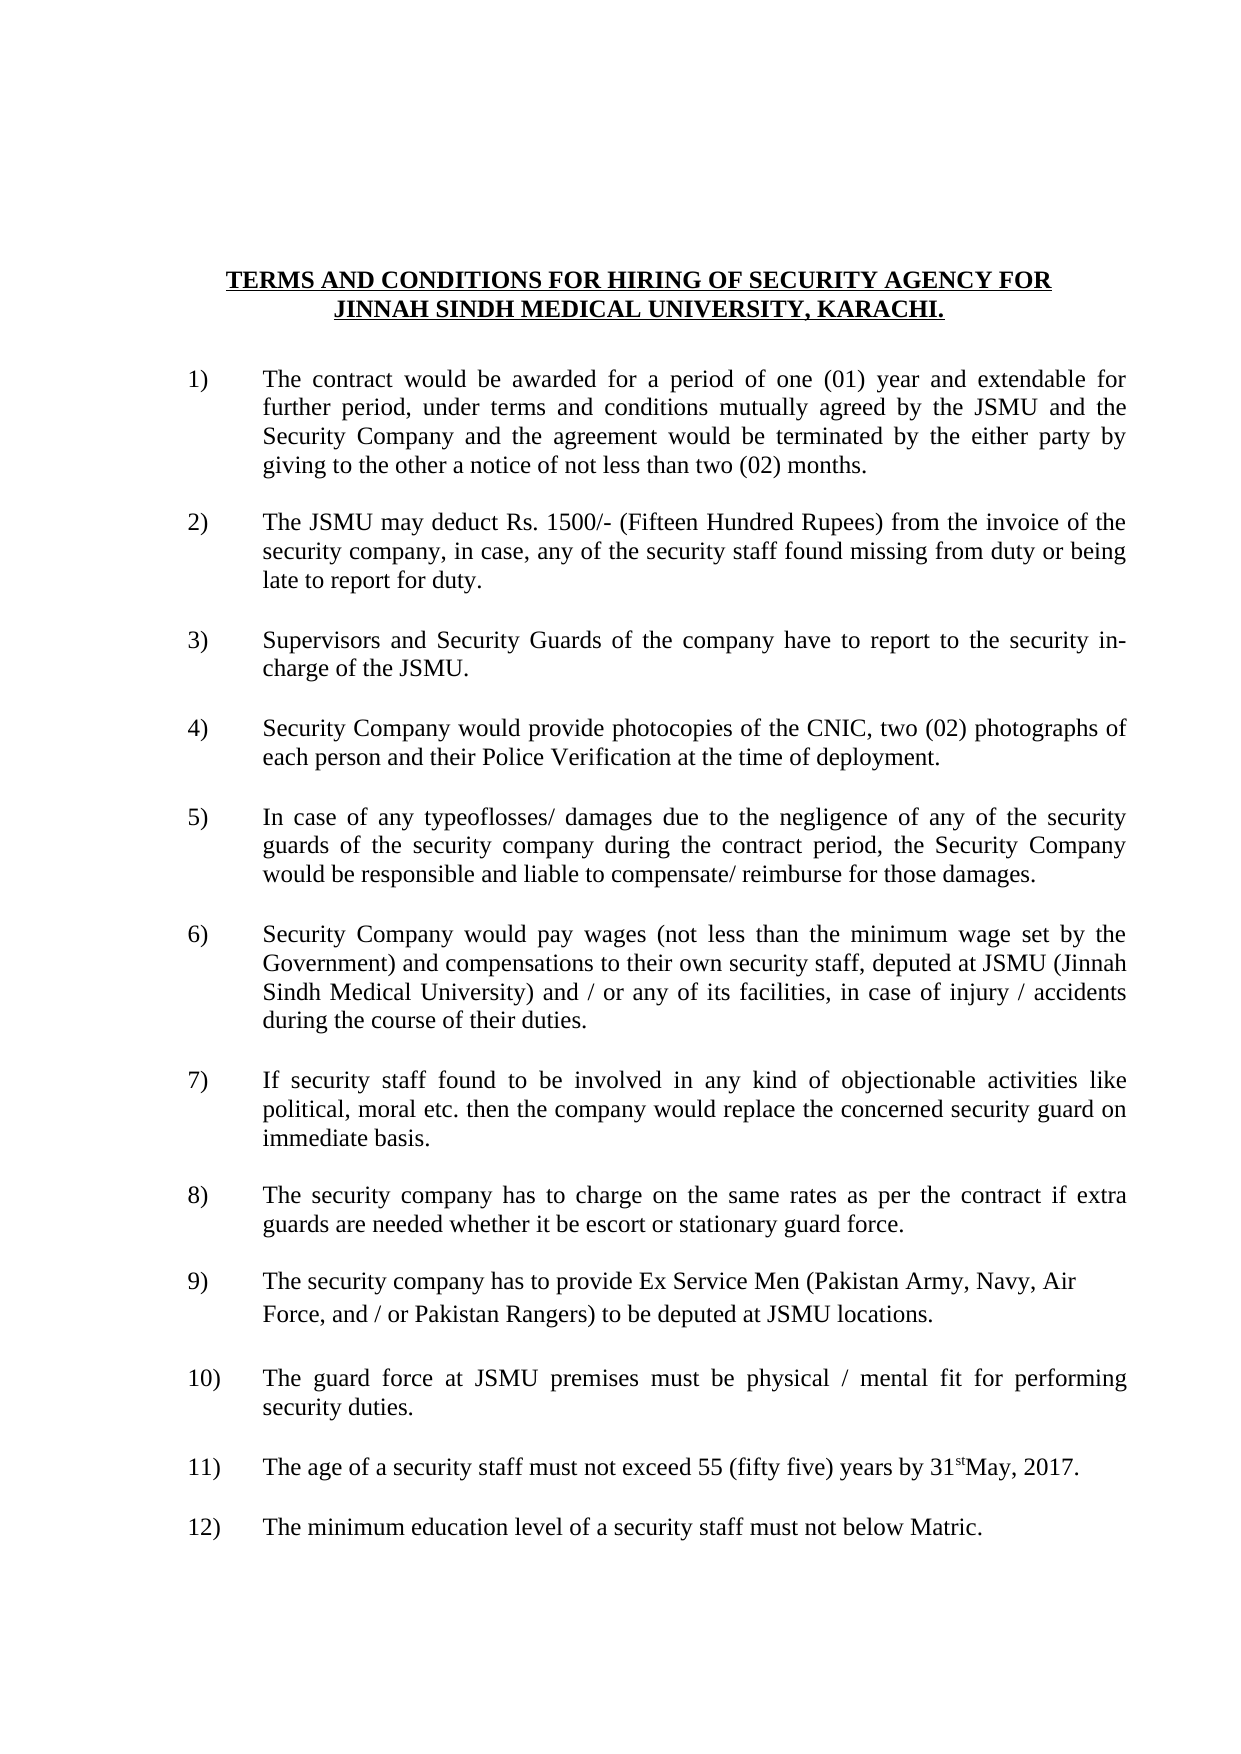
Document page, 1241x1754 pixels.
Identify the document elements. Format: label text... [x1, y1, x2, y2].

list The contract would be awarded for a period of one (01) year and extendable for further period, under terms and conditions mutually agreed by the JSMU and the Security Company and the agreement would be terminated by the either party by giving to the other a notice of not less than two (02) months. [187, 364, 1128, 479]
list The JSMU may deduct Rs. 1500/- (Fifteen Hundred Rupees) from the invoice of the security company, in case, any of the security staff found missing from duty or being late to report for duty. [187, 507, 1128, 594]
list In case of any typeoflosses/ damages due to the negligence of any of the security guards of the security company during the contract period, the Security Company would be responsible and liable to compensate/ reimburse for those damages. [187, 802, 1128, 888]
list If security staff found to be involved in any kind of objectionable activities like political, moral etc. then the company would replace the concerned security guard on immediate basis. [187, 1065, 1128, 1151]
text TERMS AND CONDITIONS FOR HIRING OF SECURITY AGENCY FOR JINNAH SINDH MEDICAL UNIVERSITY, KARACHI. [150, 265, 1128, 322]
list The security company has to provide Ex Service Men (Pakistan Army, Navy, Air Force, and / or Pakistan Rangers) to be deputed at JSMU locations. [187, 1266, 1128, 1328]
list The age of a security staff must not exceed 55 (fifty five) years by 31stMay, 2017. [187, 1452, 1128, 1481]
list The security company has to charge on the same rates as per the contract if extra guards are needed whether it be escort or stationary guard force. [187, 1180, 1128, 1238]
list Security Company would pay wages (not less than the minimum wage set by the Government) and compensations to their own security staff, deputed at JSMU (Jinnah Sindh Medical University) and / or any of its facilities, in case of injury / accidents during the course of their duties. [187, 919, 1128, 1034]
list Security Company would provide photocopies of the CNIC, two (02) photographs of each person and their Police Verification at the time of deployment. [187, 713, 1128, 771]
list Supervisors and Security Guards of the company have to report to the security in-charge of the JSMU. [187, 625, 1128, 682]
list The guard force at JSMU premises must be physical / mental fit for performing security duties. [187, 1363, 1128, 1421]
list The minimum education level of a security staff must not below Matric. [187, 1512, 1128, 1541]
